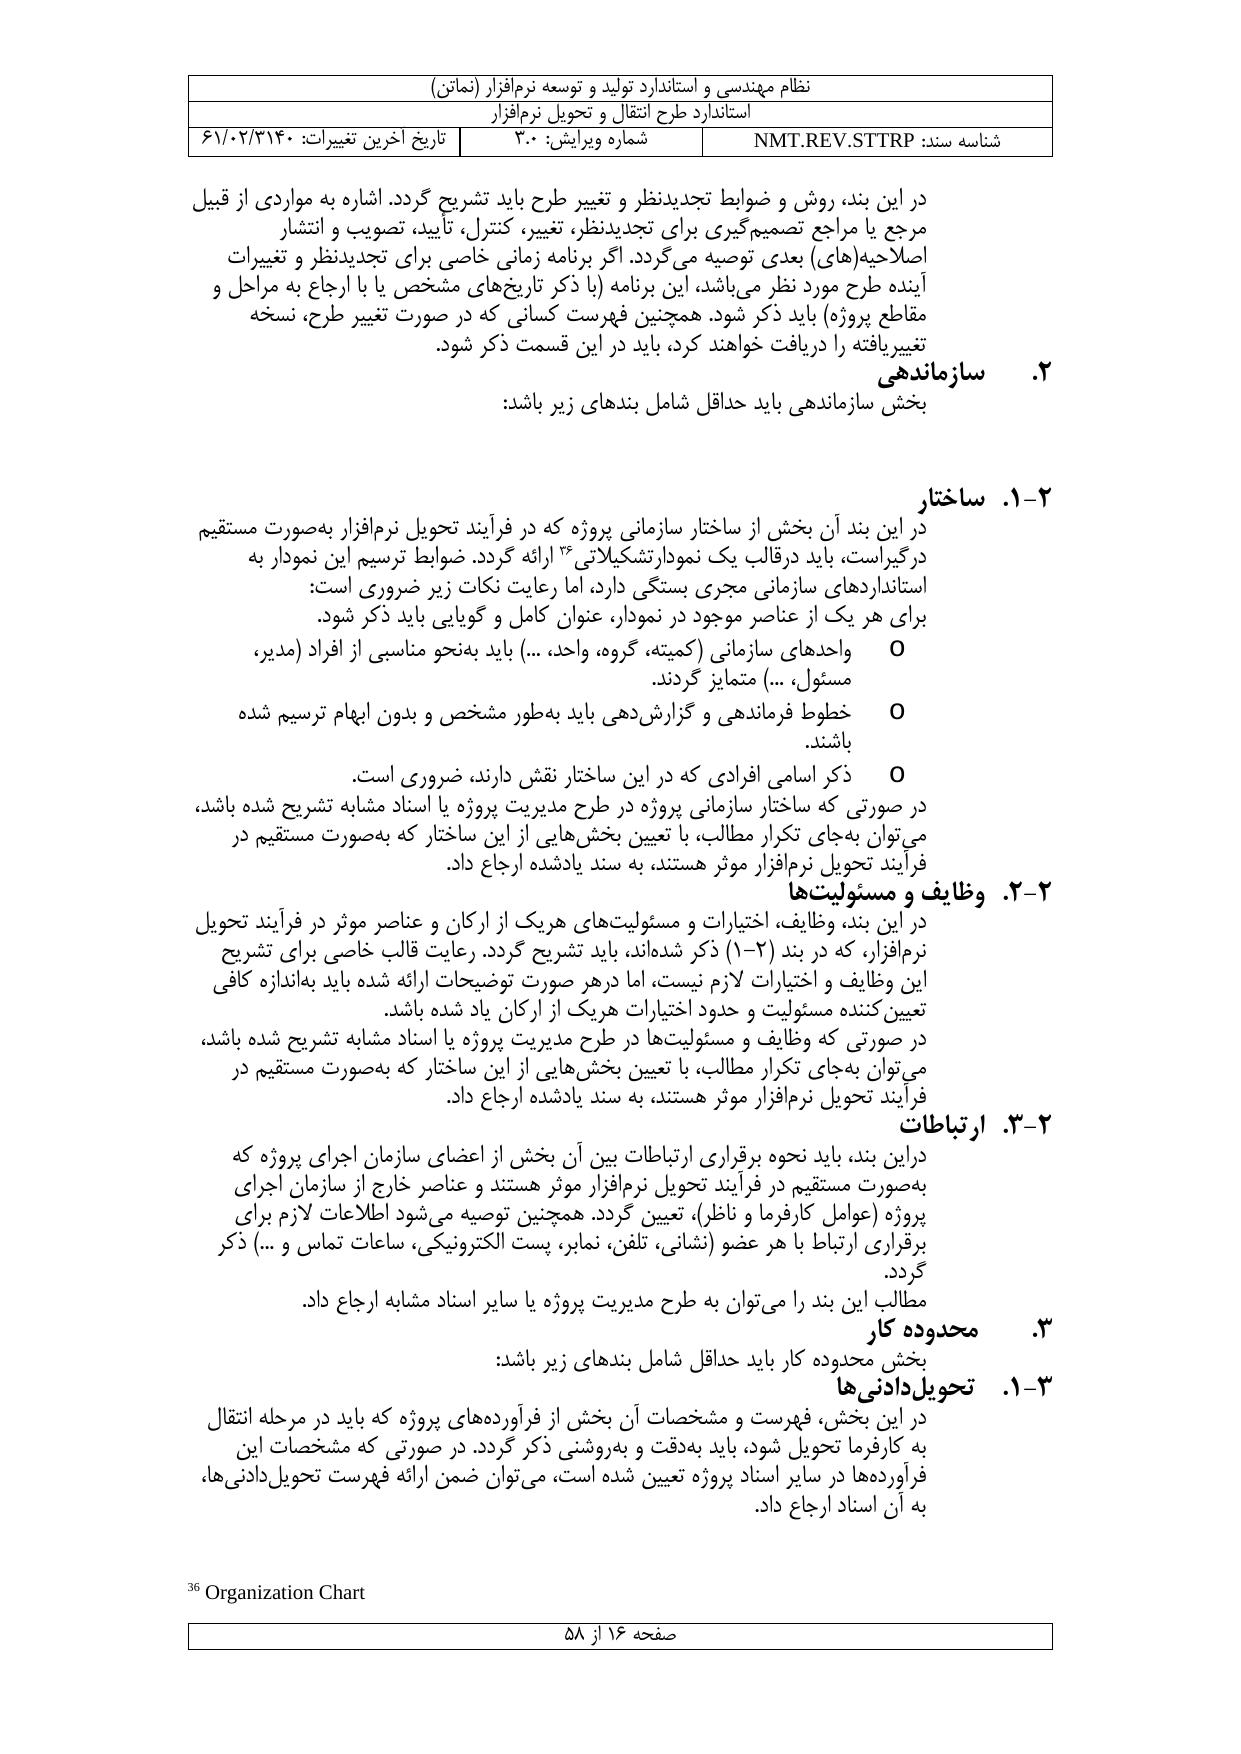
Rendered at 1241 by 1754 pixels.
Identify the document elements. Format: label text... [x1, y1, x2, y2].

list واحدهاي سازماني (كميته، گروه، واحد، ...) بايد به‌نحو مناسبي از افراد (مدير، مسئول، ...) متمايز گردند. [187, 632, 888, 695]
text در صورتي كه وظايف و مسئوليت‌ها در طرح مديريت پروژه يا اسناد مشابه تشريح شده باشد، مي‌توان به‌جاي تكرار مطالب، با تعيين بخش‌هايي از اين ساختار كه به‌صورت مستقيم در فرآيند تحويل نرم‌افزار موثر هستند، به‌ سند يادشده ارجاع داد. [187, 1026, 926, 1113]
text مطالب اين بند را مي‌توان به‌ طرح مديريت پروژه يا ساير اسناد مشابه ارجاع داد. [187, 1288, 926, 1318]
text در صورتي كه ساختار سازماني پروژه در طرح مديريت پروژه يا اسناد مشابه تشريح شده باشد، مي‌توان به‌جاي تكرار مطالب، با تعيين بخش‌هايي از اين ساختار كه به‌صورت مستقيم در فرآيند تحويل نرم‌افزار موثر هستند، به‌ سند يادشده ارجاع داد. [187, 793, 926, 880]
text در اين بند، روش و ضوابط تجديدنظر و تغيير طرح بايد تشريح گردد. اشاره به مواردي از قبيل مرجع يا مراجع تصميم‌گيري براي تجديدنظر، تغيير، كنترل، تأیید، تصويب و انتشار اصلاحيه‌(هاي) بعدي توصيه مي‌گردد. اگر برنامه زماني خاصي براي تجديدنظر و تغييرات آينده طرح مورد نظر مي‌باشد، اين برنامه (با ذكر تاريخ‌هاي مشخص يا با ارجاع به مراحل و مقاطع پروژه) بايد ذكر شود. همچنين فهرست كساني كه در صورت تغيير طرح، نسخه تغييريافته را دريافت خواهند كرد، بايد در اين قسمت ذكر شود. [187, 186, 926, 361]
text ۳. محدوده کار [187, 1318, 1053, 1347]
text بخش محدوده كار بايد حداقل شامل بندهاي زير باشد: [187, 1347, 926, 1376]
list خطوط فرماندهي و گزارش‌دهي بايد به‌طور مشخص و بدون ابهام ترسيم شده باشند. [187, 695, 888, 758]
text در اين بند، وظايف، اختيارات و مسئوليت‌هاي هريك از اركان و عناصر موثر در فرآيند تحويل نرم‌افزار، كه در بند (2-1) ذكر شده‌اند، بايد تشريح گردد. رعايت قالب خاصي براي تشريح اين وظايف و اختيارات لازم نيست، اما درهر صورت توضيحات ارائه شده بايد به‌اندازه كافي تعيين‌كننده مسئوليت و حدود اختيارات هريك از اركان ياد شده باشد. [187, 909, 926, 1026]
text 3-2. ارتباطات [187, 1113, 1053, 1143]
text ۲. سازماندهی [187, 361, 1053, 390]
text 1-3. تحویل‌دادنی‌ها [187, 1376, 1053, 1405]
text دراين بند، بايد نحوه برقراري ارتباطات بين آن بخش از اعضاي سازمان اجراي پروژه كه به‌صورت مستقيم در فرآيند تحويل نرم‌افزار موثر هستند و عناصر خارج از سازمان اجراي پروژه (عوامل كارفرما و ناظر)، تعيين گردد. همچنين توصيه مي‌شود اطلاعات لازم براي برقراري ارتباط با هر عضو (نشاني، تلفن، نمابر، پست الكترونيكي، ساعات تماس و ...) ذكر گردد. [187, 1143, 926, 1288]
text در اين بخش، فهرست و مشخصات آن بخش از فرآورده‌هاي پروژه كه بايد در مرحله انتقال به كارفرما تحويل شود، بايد به‌دقت و به‌روشنی ذكر گردد. در صورتي كه مشخصات اين فرآورده‌ها در ساير اسناد پروژه تعيين شده است، مي‌توان ضمن ارائه فهرست تحويل‌دادني‌ها، به آن اسناد ارجاع داد. [187, 1405, 926, 1522]
text در اين بند آن بخش از ساختار سازماني پروژه كه در فرآيند تحويل نرم‌افزار به‌صورت مستقيم درگيراست، بايد درقالب يك نمودارتشكيلاتي ارائه گردد. ضوابط ترسيم اين نمودار به استانداردهاي سازماني مجری بستگي دارد، اما رعايت نكات زير ضروري است: [187, 515, 926, 603]
text 1-2. ساختار [187, 486, 1053, 515]
text ۲-۲. وظایف و مسئولیت‌ها [187, 880, 1053, 909]
list ذكر اسامي افرادي كه در اين ساختار نقش دارند، ضروري است. [187, 758, 888, 793]
text بخش سازماندهي بايد حداقل شامل بندهاي زير باشد: [187, 390, 926, 419]
text براي هر يك از عناصر موجود در نمودار، عنوان كامل و گويايي بايد ذكر شود. [187, 603, 926, 632]
